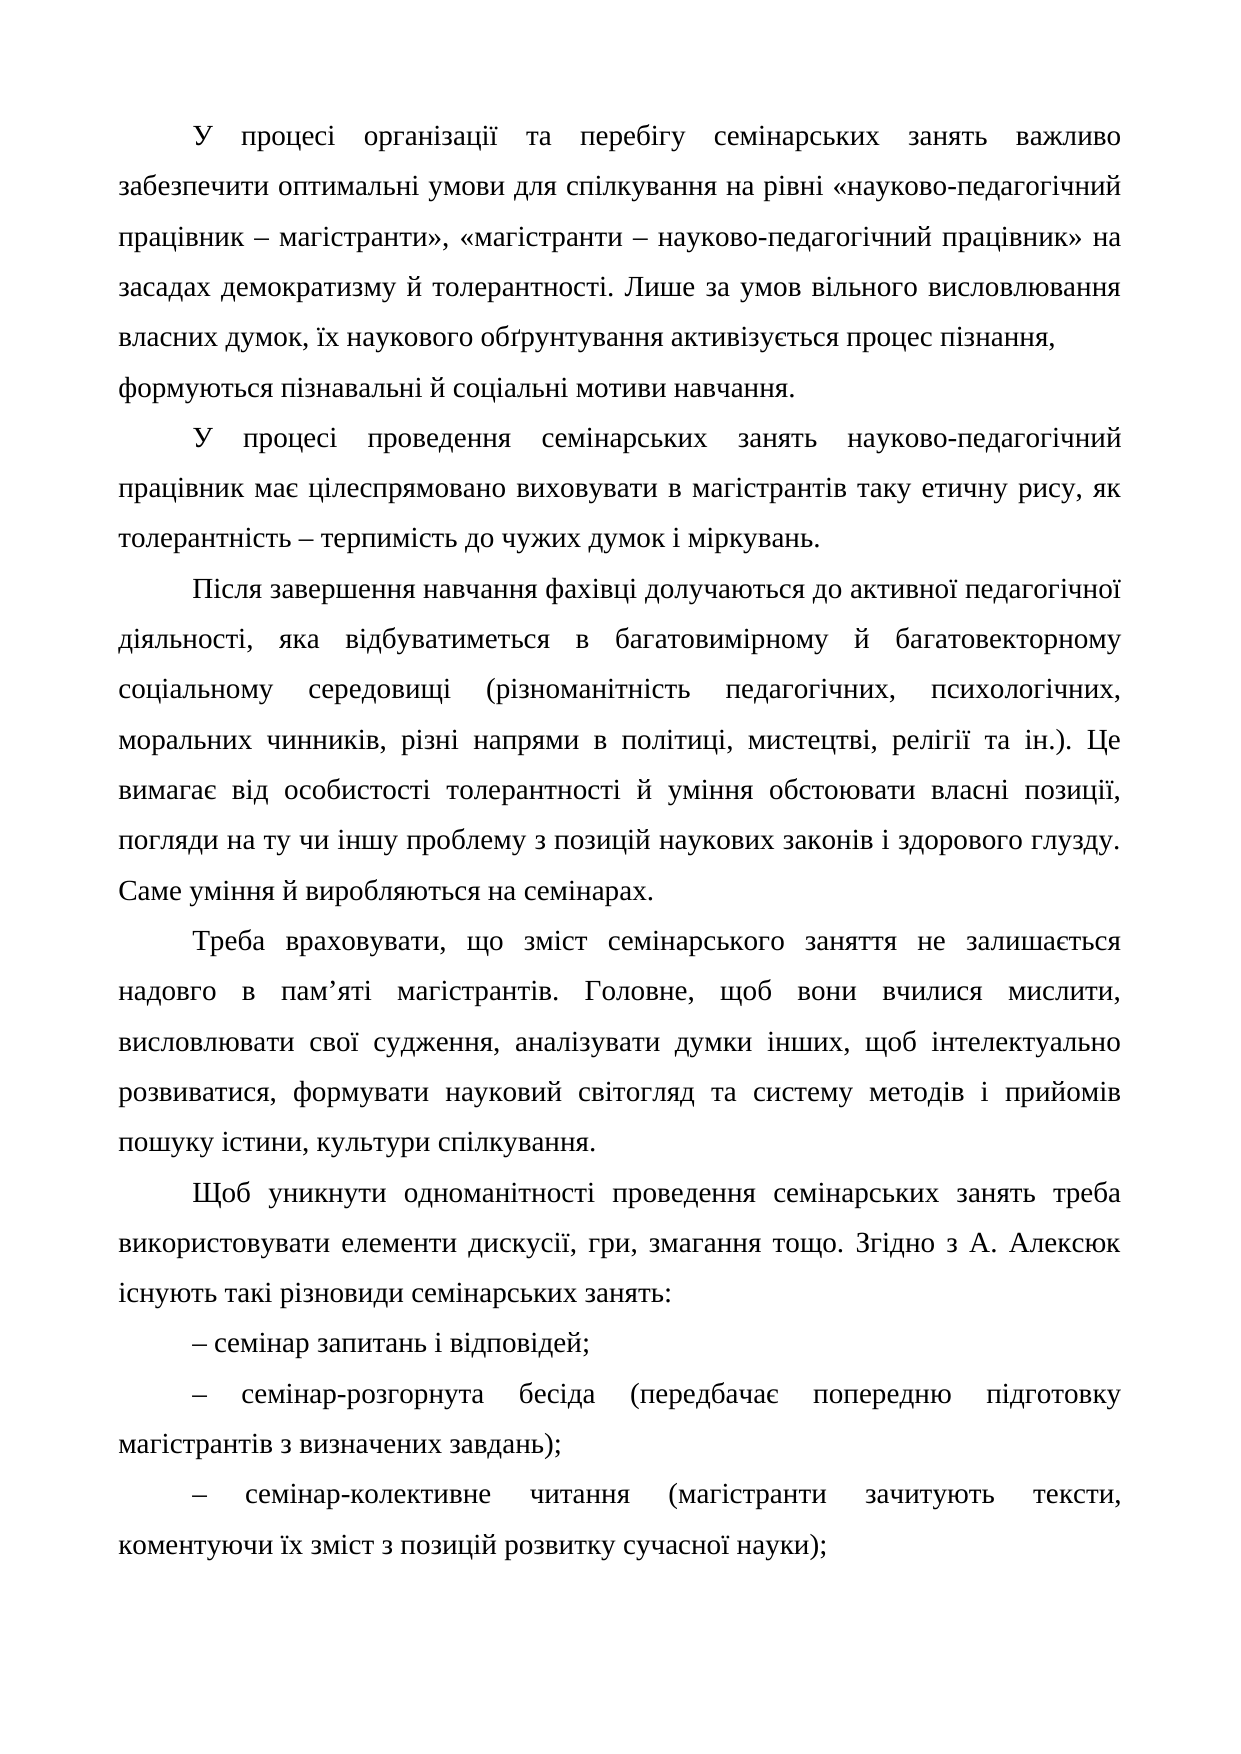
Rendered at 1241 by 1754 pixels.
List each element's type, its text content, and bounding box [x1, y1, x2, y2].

text Щоб уникнути одноманітності проведення семінарських занять треба використовувати елементи дискусії, гри, змагання тощо. Згідно з А. Алексюк існують такі різновиди семінарських занять: [118, 1175, 1122, 1309]
text формуються пізнавальні й соціальні мотиви навчання. [118, 370, 1122, 403]
text Після завершення навчання фахівці долучаються до активної педагогічної діяльності, яка відбуватиметься в багатовимірному й багатовекторному соціальному середовищі (різноманітність педагогічних, психологічних, моральних чинників, різні напрями в політиці, мистецтві, релігії та ін.). Це вимагає від особистості толерантності й уміння обстоювати власні позиції, погляди на ту чи іншу проблему з позицій наукових законів і здорового глузду. Саме уміння й виробляються на семінарах. [118, 571, 1122, 906]
text У процесі проведення семінарських занять науково-педагогічний працівник має цілеспрямовано виховувати в магістрантів таку етичну рису, як толерантність – терпимість до чужих думок і міркувань. [118, 420, 1122, 554]
text – семінар-розгорнута бесіда (передбачає попередню підготовку магістрантів з визначених завдань); [118, 1376, 1122, 1460]
text – семінар запитань і відповідей; [118, 1326, 1122, 1359]
text Треба враховувати, що зміст семінарського заняття не залишається надовго в пам’яті магістрантів. Головне, щоб вони вчилися мислити, висловлювати свої судження, аналізувати думки інших, щоб інтелектуально розвиватися, формувати науковий світогляд та систему методів і прийомів пошуку істини, культури спілкування. [118, 923, 1122, 1158]
text – семінар-колективне читання (магістранти зачитують тексти, коментуючи їх зміст з позицій розвитку сучасної науки); [118, 1477, 1122, 1560]
text У процесі організації та перебігу семінарських занять важливо забезпечити оптимальні умови для спілкування на рівні «науково-педагогічний працівник – магістранти», «магістранти – науково-педагогічний працівник» на засадах демократизму й толерантності. Лише за умов вільного висловлювання власних думок, їх наукового обґрунтування активізується процес пізнання, [118, 118, 1122, 353]
